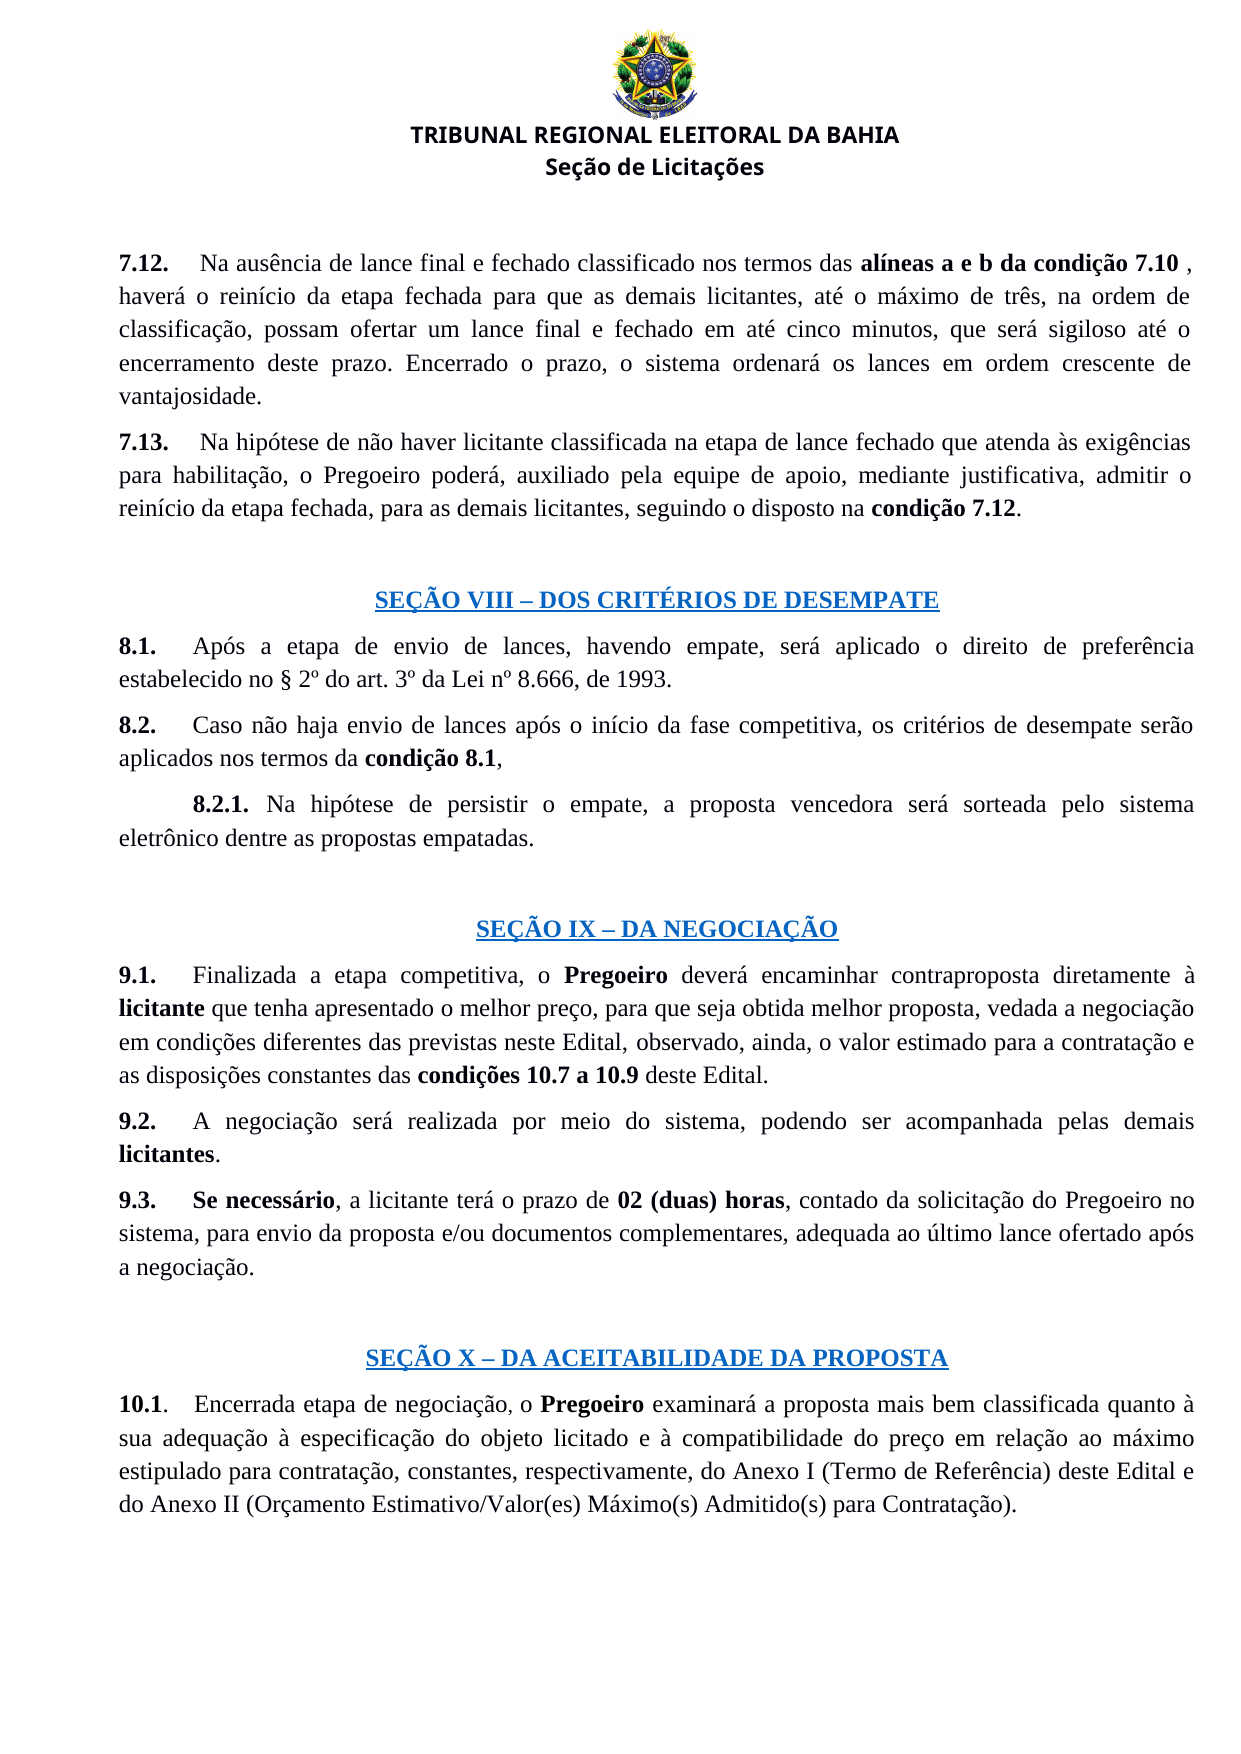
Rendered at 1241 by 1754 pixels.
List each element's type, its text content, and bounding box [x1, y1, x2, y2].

text 8.2.1. Na hipótese de persistir o empate, a proposta vencedora será sorteada pelo sistema eletrônico dentre as propostas empatadas. [119, 786, 1195, 853]
text 8.2. Caso não haja envio de lances após o início da fase competitiva, os critérios de desempate serão aplicados nos termos da condição 8.1, [119, 707, 1195, 773]
text 7.13. Na hipótese de não haver licitante classificada na etapa de lance fechado que atenda às exigências para habilitação, o Pregoeiro poderá, auxiliado pela equipe de apoio, mediante justificativa, admitir o reinício da etapa fechada, para as demais licitantes, seguindo o disposto na condição 7.12. [119, 423, 1192, 523]
text SEÇÃO IX – DA NEGOCIAÇÃO [119, 911, 1195, 944]
text SEÇÃO X – DA ACEITABILIDADE DA PROPOSTA [119, 1340, 1195, 1373]
text 8.1. Após a etapa de envio de lances, havendo empate, será aplicado o direito de preferência estabelecido no § 2º do art. 3º da Lei nº 8.666, de 1993. [119, 628, 1195, 694]
text 9.3. Se necessário, a licitante terá o prazo de 02 (duas) horas, contado da solicitação do Pregoeiro no sistema, para envio da proposta e/ou documentos complementares, adequada ao último lance ofertado após a negociação. [119, 1182, 1195, 1282]
text 9.1. Finalizada a etapa competitiva, o Pregoeiro deverá encaminhar contraproposta diretamente à licitante que tenha apresentado o melhor preço, para que seja obtida melhor proposta, vedada a negociação em condições diferentes das previstas neste Edital, observado, ainda, o valor estimado para a contratação e as disposições constantes das condições 10.7 a 10.9 deste Edital. [119, 957, 1195, 1090]
text 9.2. A negociação será realizada por meio do sistema, podendo ser acompanhada pelas demais licitantes. [119, 1103, 1195, 1169]
text SEÇÃO VIII – DOS CRITÉRIOS DE DESEMPATE [119, 582, 1195, 615]
text 7.12. Na ausência de lance final e fechado classificado nos termos das alíneas a e b da condição 7.10 , haverá o reinício da etapa fechada para que as demais licitantes, até o máximo de três, na ordem de classificação, possam ofertar um lance final e fechado em até cinco minutos, que será sigiloso até o encerramento deste prazo. Encerrado o prazo, o sistema ordenará os lances em ordem crescente de vantajosidade. [119, 244, 1192, 411]
text 10.1. Encerrada etapa de negociação, o Pregoeiro examinará a proposta mais bem classificada quanto à sua adequação à especificação do objeto licitado e à compatibilidade do preço em relação ao máximo estipulado para contratação, constantes, respectivamente, do Anexo I (Termo de Referência) deste Edital e do Anexo II (Orçamento Estimativo/Valor(es) Máximo(s) Admitido(s) para Contratação). [119, 1386, 1195, 1519]
